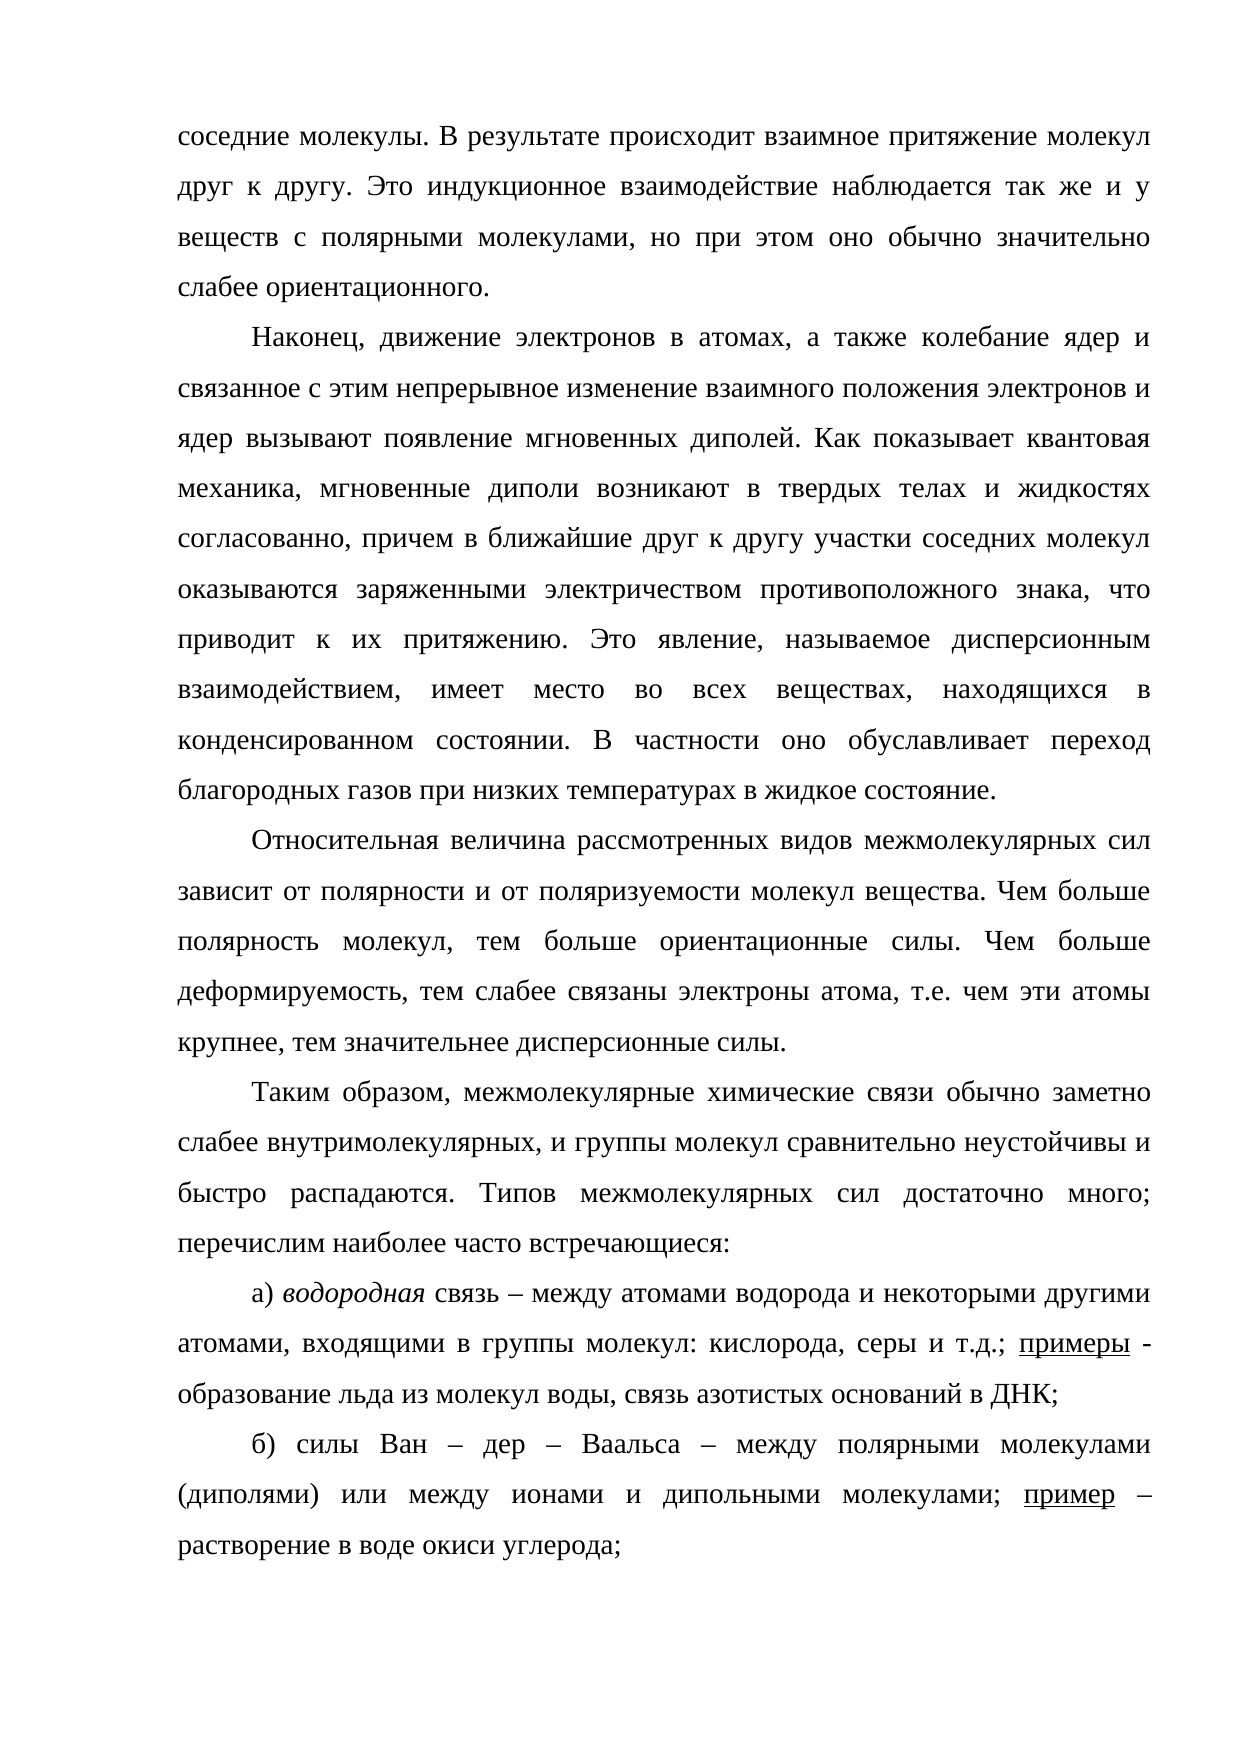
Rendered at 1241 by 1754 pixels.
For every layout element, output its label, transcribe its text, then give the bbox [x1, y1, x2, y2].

text Наконец, движение электронов в атомах, а также колебание ядер и связанное с этим непрерывное изменение взаимного положения электронов и ядер вызывают появление мгновенных диполей. Как показывает квантовая механика, мгновенные диполи возникают в твердых телах и жидкостях согласованно, причем в ближайшие друг к другу участки соседних молекул оказываются заряженными электричеством противоположного знака, что приводит к их притяжению. Это явление, называемое дисперсионным взаимодействием, имеет место во всех веществах, находящихся в конденсированном состоянии. В частности оно обуславливает переход благородных газов при низких температурах в жидкое состояние. [177, 319, 1152, 806]
text б) силы Ван – дер – Ваальса – между полярными молекулами (диполями) или между ионами и дипольными молекулами; пример – растворение в воде окиси углерода; [177, 1426, 1152, 1560]
text а) водородная связь – между атомами водорода и некоторыми другими атомами, входящими в группы молекул: кислорода, серы и т.д.; примеры - образование льда из молекул воды, связь азотистых оснований в ДНК; [177, 1275, 1152, 1409]
text Таким образом, межмолекулярные химические связи обычно заметно слабее внутримолекулярных, и группы молекул сравнительно неустойчивы и быстро распадаются. Типов межмолекулярных сил достаточно много; перечислим наиболее часто встречающиеся: [177, 1074, 1152, 1258]
text Относительная величина рассмотренных видов межмолекулярных сил зависит от полярности и от поляризуемости молекул вещества. Чем больше полярность молекул, тем больше ориентационные силы. Чем больше деформируемость, тем слабее связаны электроны атома, т.е. чем эти атомы крупнее, тем значительнее дисперсионные силы. [177, 822, 1152, 1057]
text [177, 118, 1152, 303]
